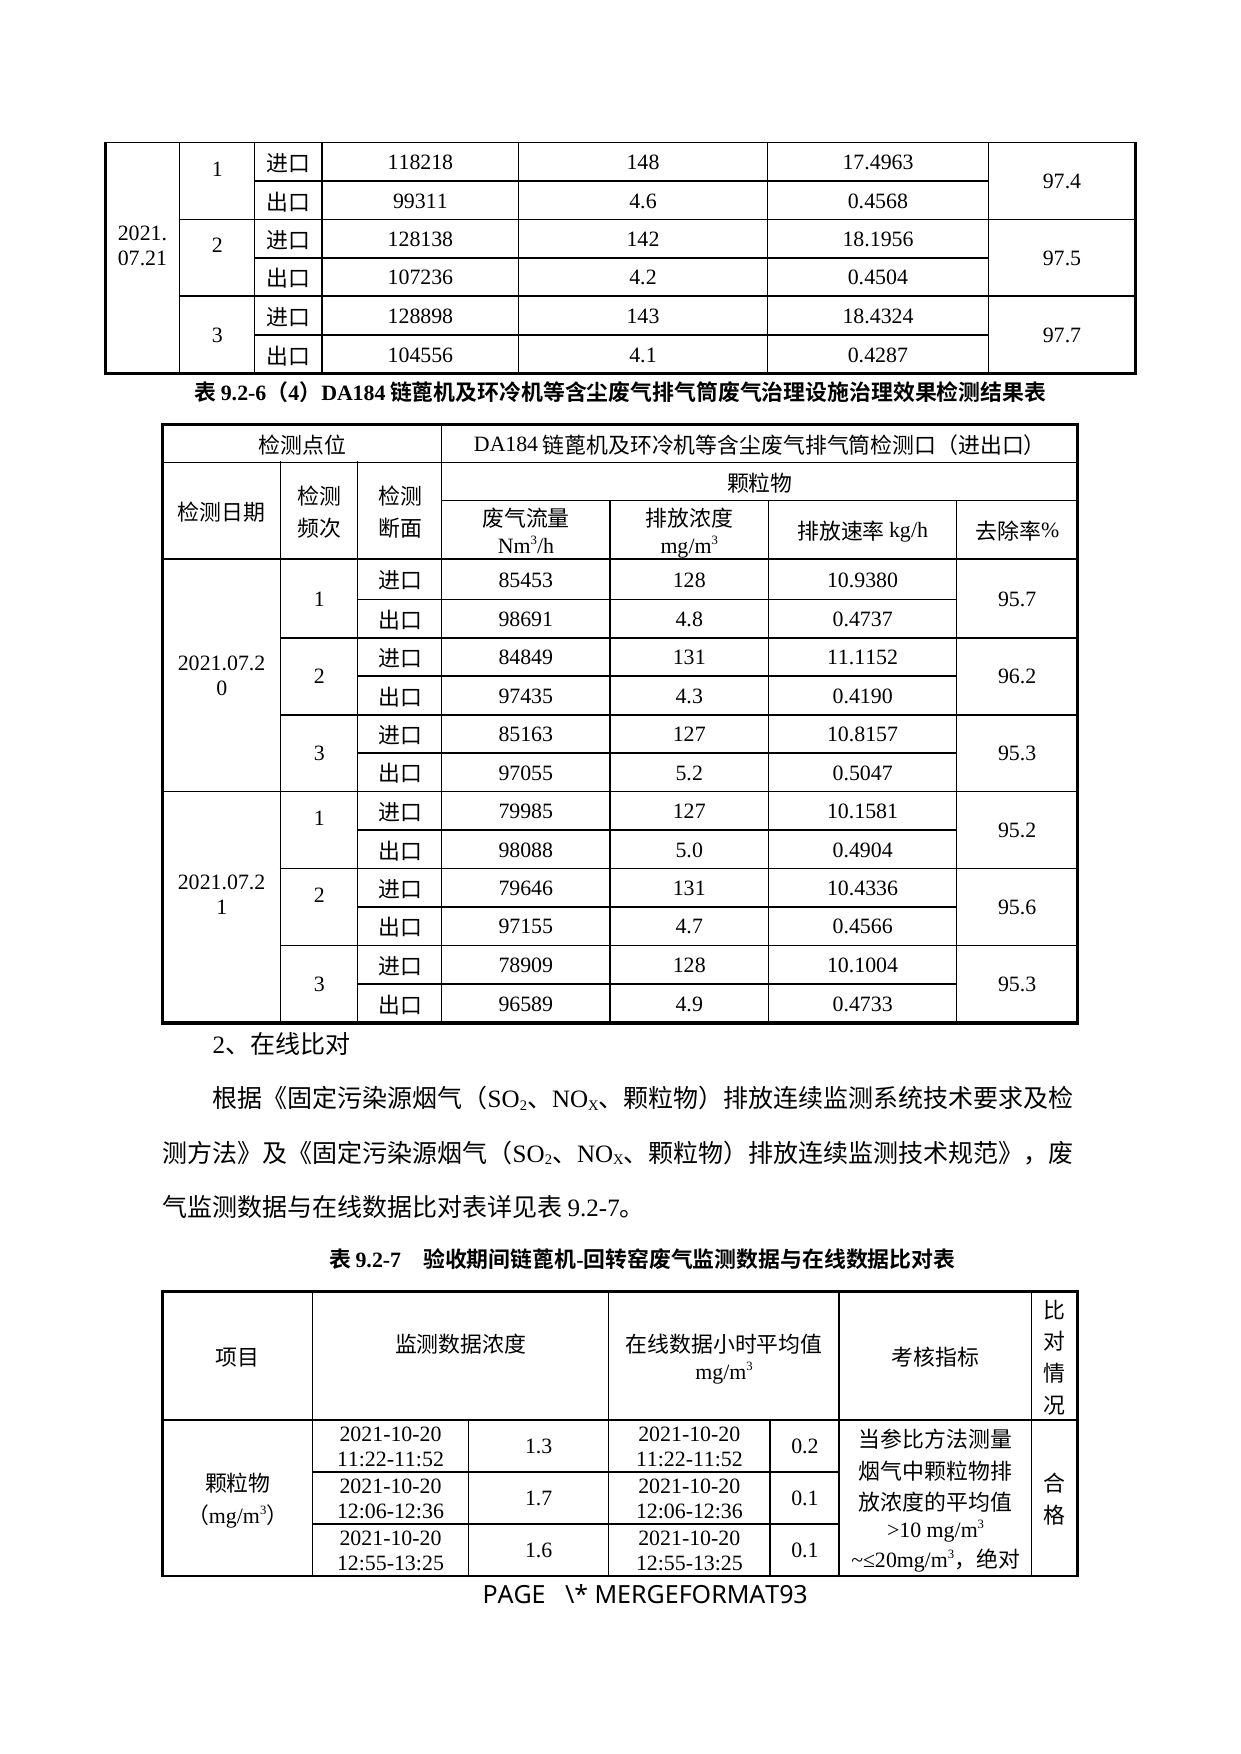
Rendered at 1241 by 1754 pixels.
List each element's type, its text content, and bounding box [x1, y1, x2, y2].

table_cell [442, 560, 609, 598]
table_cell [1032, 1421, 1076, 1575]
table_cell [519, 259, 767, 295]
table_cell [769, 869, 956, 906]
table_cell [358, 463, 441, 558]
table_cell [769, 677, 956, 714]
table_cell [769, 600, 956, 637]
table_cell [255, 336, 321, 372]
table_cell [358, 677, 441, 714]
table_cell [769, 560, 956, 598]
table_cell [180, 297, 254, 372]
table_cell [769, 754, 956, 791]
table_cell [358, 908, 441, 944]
text 表9.2-6（4）DA184链蓖机及环冷机等含尘废气排气筒废气治理设施治理效果检测结果表 [162, 375, 1078, 407]
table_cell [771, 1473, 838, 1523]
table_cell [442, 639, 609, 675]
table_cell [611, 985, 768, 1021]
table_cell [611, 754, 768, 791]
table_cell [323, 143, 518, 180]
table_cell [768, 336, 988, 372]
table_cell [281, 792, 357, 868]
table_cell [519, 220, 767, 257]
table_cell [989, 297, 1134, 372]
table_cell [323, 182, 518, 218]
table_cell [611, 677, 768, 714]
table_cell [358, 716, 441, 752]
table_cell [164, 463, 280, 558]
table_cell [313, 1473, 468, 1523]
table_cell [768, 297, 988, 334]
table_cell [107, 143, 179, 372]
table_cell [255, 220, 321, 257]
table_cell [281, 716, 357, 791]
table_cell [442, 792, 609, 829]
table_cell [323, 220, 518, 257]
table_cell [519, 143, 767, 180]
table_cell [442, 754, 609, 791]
text 2、在线比对 [162, 1025, 1078, 1061]
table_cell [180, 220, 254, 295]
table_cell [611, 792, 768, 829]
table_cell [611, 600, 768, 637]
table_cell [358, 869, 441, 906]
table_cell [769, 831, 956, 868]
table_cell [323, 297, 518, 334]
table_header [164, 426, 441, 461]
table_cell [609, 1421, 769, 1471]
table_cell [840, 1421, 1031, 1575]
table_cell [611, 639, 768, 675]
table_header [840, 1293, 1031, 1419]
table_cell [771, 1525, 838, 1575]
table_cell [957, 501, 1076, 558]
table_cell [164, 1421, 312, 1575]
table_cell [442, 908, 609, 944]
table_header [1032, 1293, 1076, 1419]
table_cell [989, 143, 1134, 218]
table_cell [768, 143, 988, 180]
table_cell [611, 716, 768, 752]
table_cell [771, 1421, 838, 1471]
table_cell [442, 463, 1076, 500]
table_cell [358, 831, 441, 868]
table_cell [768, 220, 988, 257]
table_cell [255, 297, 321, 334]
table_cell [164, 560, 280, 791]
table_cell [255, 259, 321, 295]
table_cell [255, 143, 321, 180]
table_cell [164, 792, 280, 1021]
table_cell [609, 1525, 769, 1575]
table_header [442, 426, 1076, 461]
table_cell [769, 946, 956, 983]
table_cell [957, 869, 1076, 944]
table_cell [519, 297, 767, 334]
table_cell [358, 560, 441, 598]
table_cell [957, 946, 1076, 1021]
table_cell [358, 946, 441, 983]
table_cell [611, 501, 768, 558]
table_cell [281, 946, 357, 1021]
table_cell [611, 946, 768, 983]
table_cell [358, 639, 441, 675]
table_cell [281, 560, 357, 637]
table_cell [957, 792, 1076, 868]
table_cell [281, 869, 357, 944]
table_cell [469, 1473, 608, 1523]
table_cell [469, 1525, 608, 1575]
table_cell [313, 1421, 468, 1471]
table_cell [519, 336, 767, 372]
text 根据《固定污染源烟气（SO2、NOX、颗粒物）排放连续监测系统技术要求及检测方法》及《固定污染源烟气（SO2、NOX、颗粒物）排放连续监测技术规范》，废气监测数据与在线数据比对表详见表9.2-7。 [162, 1079, 1078, 1224]
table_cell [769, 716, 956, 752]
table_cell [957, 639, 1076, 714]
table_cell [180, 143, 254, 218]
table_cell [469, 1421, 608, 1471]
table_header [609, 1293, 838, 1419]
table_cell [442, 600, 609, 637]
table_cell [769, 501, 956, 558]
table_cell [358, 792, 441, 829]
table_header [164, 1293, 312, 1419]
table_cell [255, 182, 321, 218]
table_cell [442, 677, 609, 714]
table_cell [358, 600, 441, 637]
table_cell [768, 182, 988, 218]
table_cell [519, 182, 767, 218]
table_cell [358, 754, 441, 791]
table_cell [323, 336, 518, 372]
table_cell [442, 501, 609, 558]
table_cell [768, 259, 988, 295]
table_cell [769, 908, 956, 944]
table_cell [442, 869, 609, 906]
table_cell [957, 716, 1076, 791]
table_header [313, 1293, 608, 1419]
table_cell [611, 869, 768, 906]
text 表9.2-7 验收期间链蓖机-回转窑废气监测数据与在线数据比对表 [162, 1242, 1078, 1274]
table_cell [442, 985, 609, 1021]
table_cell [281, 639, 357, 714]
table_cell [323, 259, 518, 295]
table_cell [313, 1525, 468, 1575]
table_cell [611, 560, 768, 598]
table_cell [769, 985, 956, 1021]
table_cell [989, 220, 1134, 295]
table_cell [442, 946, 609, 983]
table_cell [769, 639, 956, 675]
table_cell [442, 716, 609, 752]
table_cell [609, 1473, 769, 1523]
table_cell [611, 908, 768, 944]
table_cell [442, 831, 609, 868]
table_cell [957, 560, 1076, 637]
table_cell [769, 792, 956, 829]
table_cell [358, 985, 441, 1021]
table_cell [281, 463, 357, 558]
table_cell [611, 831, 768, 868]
